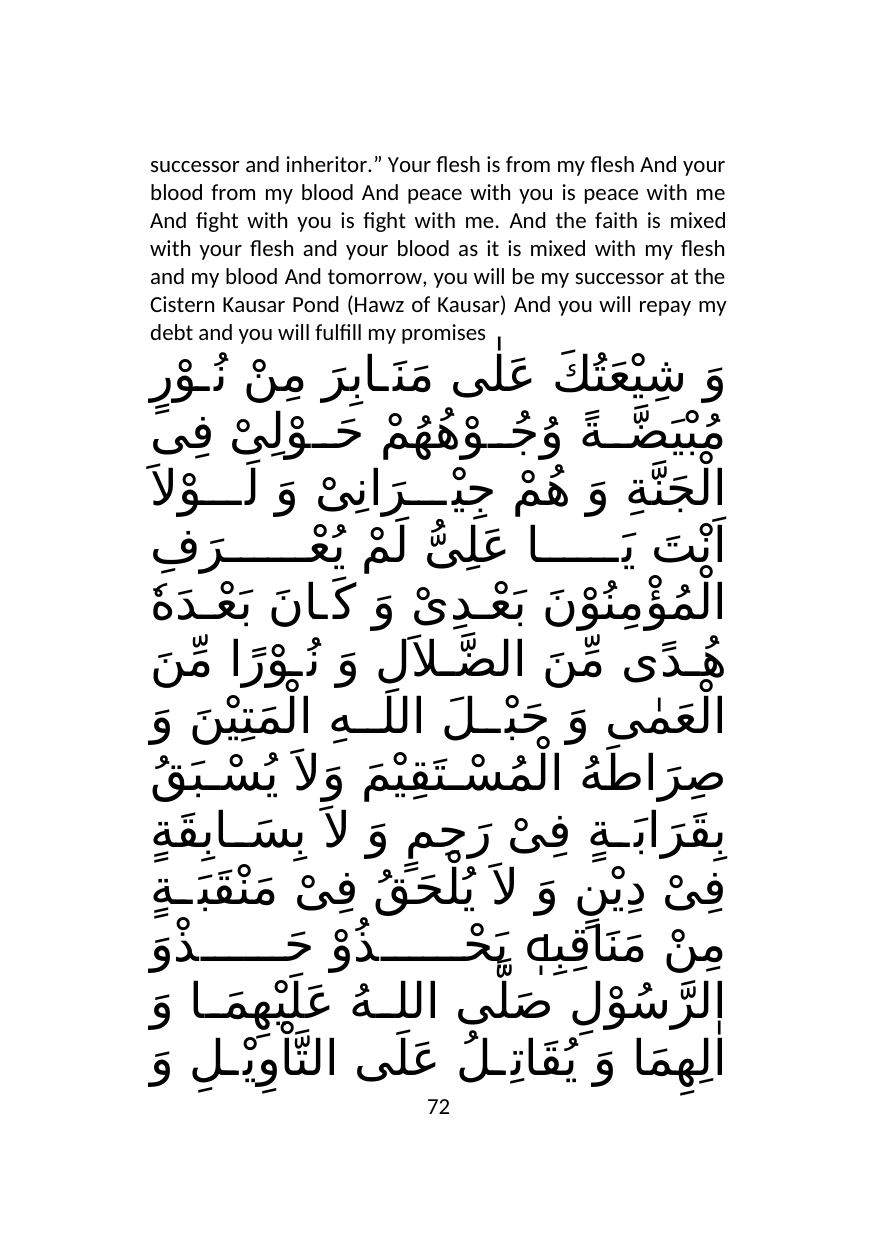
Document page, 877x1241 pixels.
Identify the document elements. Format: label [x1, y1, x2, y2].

text [150, 346, 727, 1087]
text [150, 150, 727, 346]
